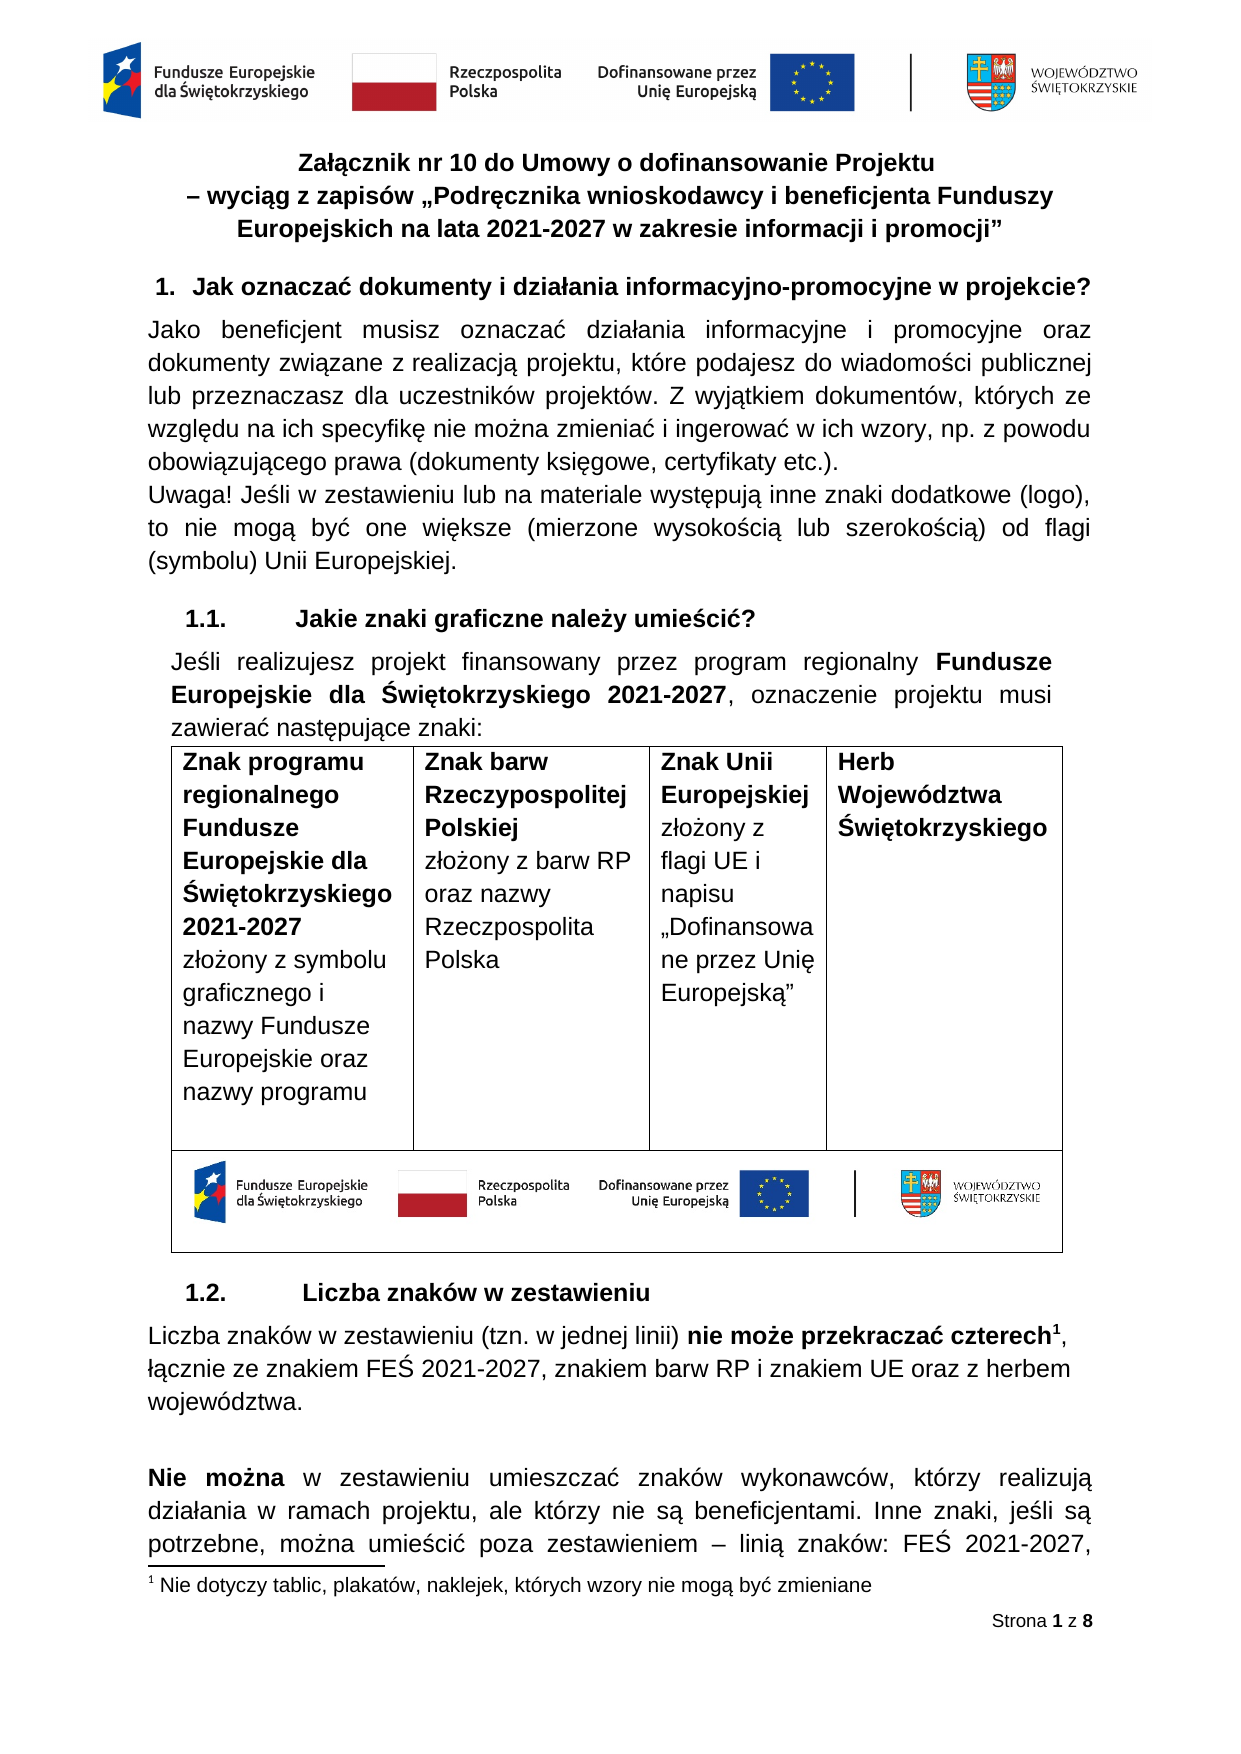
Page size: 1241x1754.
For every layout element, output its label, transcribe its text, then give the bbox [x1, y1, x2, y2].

text Załącznik nr 10 do Umowy o dofinansowanie Projektu – wyciąg z zapisów „Podręcznika wnioskodawcy i beneficjenta Funduszy Europejskich na lata 2021-2027 w zakresie informacji i promocji” [148, 148, 1093, 242]
subtitle Jak oznaczać dokumenty i działania informacyjno-promocyjne w projekcie? [155, 272, 1093, 300]
table_header Jeśli realizujesz projekt finansowany przez program regionalny Fundusze Europejskie dla Świętokrzyskiego 2021-2027, oznaczenie projektu musi zawierać następujące znaki: [159, 647, 1063, 1253]
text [148, 1463, 1093, 1558]
subtitle Jakie znaki graficzne należy umieścić? [185, 604, 1093, 633]
text Jako beneficjent musisz oznaczać działania informacyjne i promocyjne oraz dokumenty związane z realizacją projektu, które podajesz do wiadomości publicznej lub przeznaczasz dla uczestników projektów. Z wyjątkiem dokumentów, których ze względu na ich specyfikę nie można zmieniać i ingerować w ich wzory, np. z powodu obowiązującego prawa (dokumenty księgowe, certyfikaty etc.). [148, 315, 1093, 476]
picture [88, 38, 1152, 122]
text Uwaga! Jeśli w zestawieniu lub na materiale występują inne znaki dodatkowe (logo), to nie mogą być one większe (mierzone wysokością lub szerokością) od flagi (symbolu) Unii Europejskiej. [148, 480, 1093, 575]
subtitle Liczba znaków w zestawieniu [185, 1278, 1093, 1307]
text Liczba znaków w zestawieniu (tzn. w jednej linii) nie może przekraczać czterech, łącznie ze znakiem FEŚ 2021-2027, znakiem barw RP i znakiem UE oraz z herbem województwa. [148, 1321, 1093, 1416]
